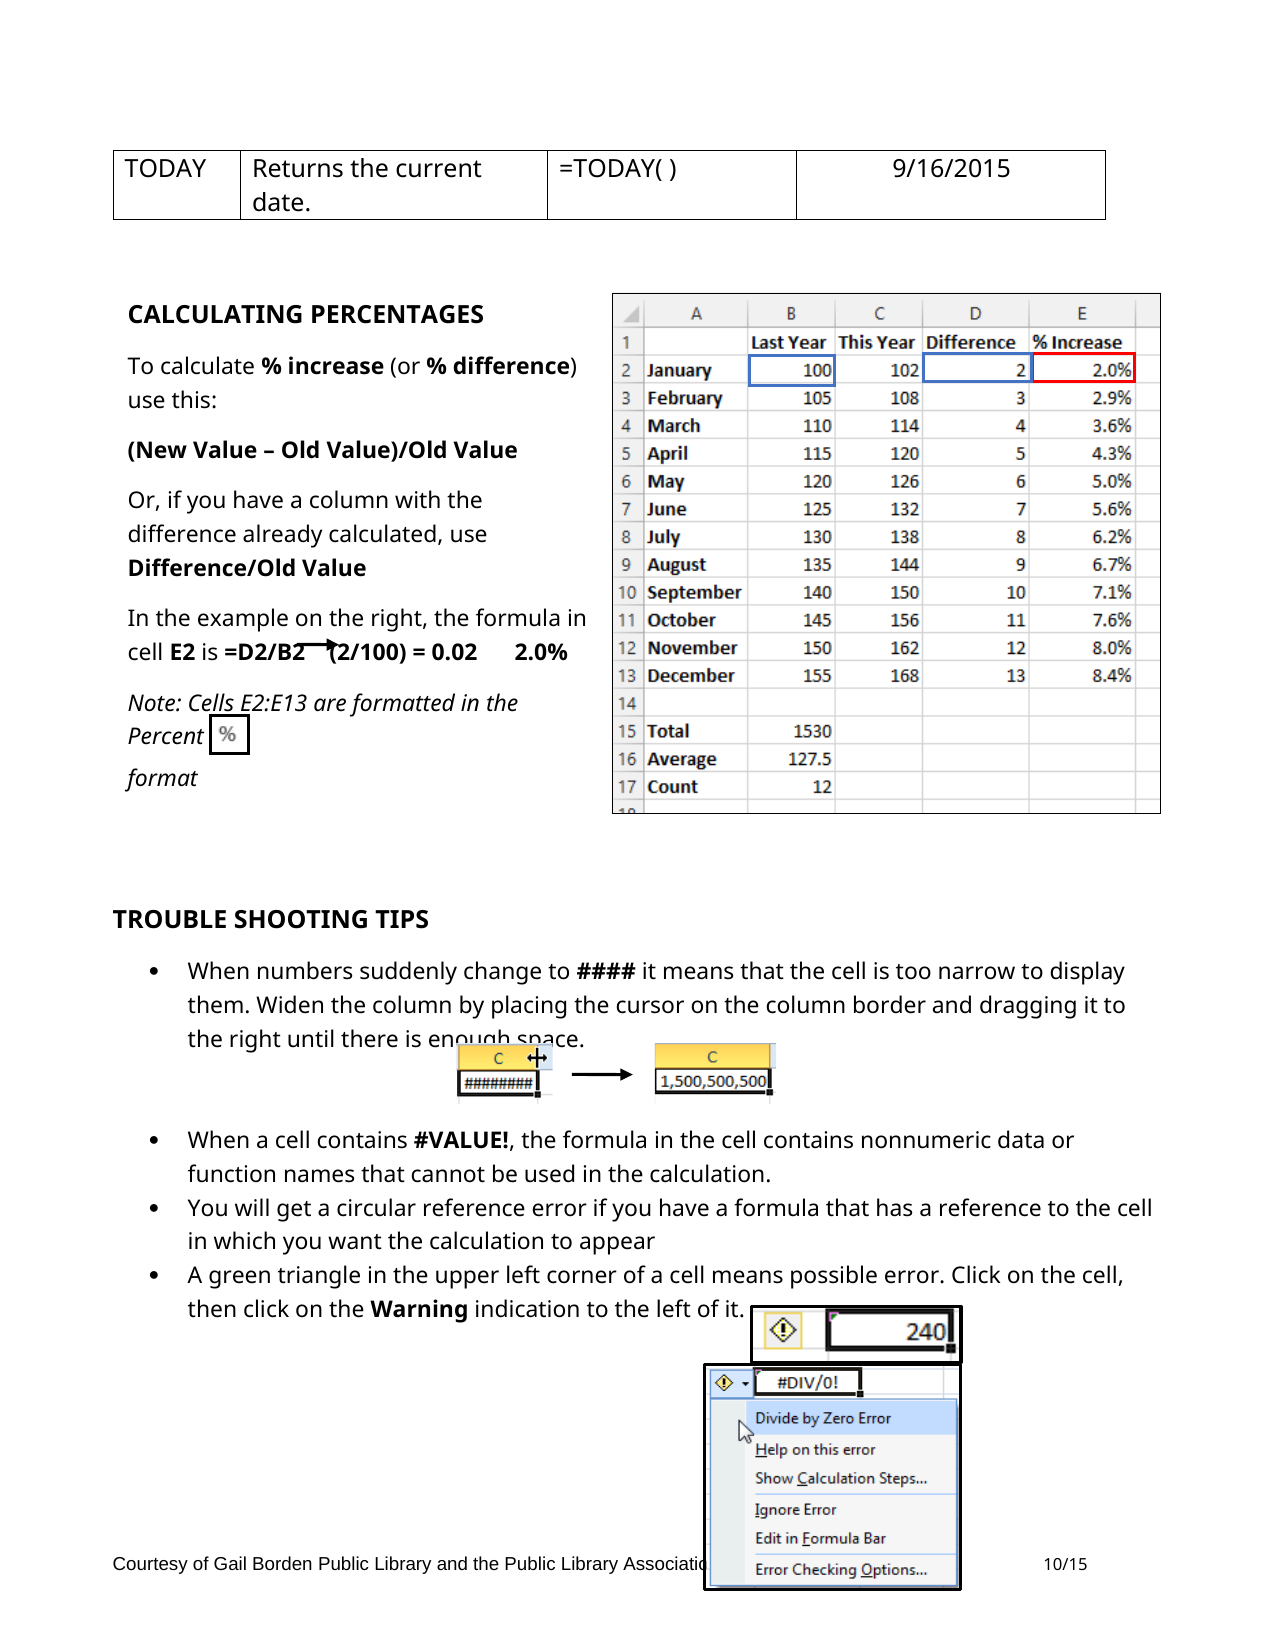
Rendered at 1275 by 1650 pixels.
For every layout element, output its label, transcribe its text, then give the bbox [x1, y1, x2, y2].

picture [212, 717, 247, 752]
table_cell 9/16/2015 [797, 151, 1105, 219]
picture [613, 294, 1160, 813]
list A green triangle in the upper left corner of a cell means possible error. Click on the cell, then click on the Warning indication to the left of it. [150, 1259, 1162, 1324]
table_cell Returns the current date. [241, 151, 547, 219]
table_cell =TODAY( ) [548, 151, 796, 219]
picture [456, 1043, 553, 1104]
list You will get a circular reference error if you have a formula that has a reference to the cell in which you want the calculation to appear [150, 1191, 1162, 1256]
list When numbers suddenly change to #### it means that the cell is too narrow to display them. Widen the column by placing the cursor on the column border and dragging it to the right until there is enough space. [150, 955, 1162, 1054]
picture [654, 1043, 777, 1104]
list When a cell contains #VALUE!, the formula in the cell contains nonnumeric data or function names that cannot be used in the calculation. [150, 1124, 1162, 1189]
text TROUBLE SHOOTING TIPS [112, 902, 1162, 936]
table_cell TODAY [114, 151, 240, 219]
